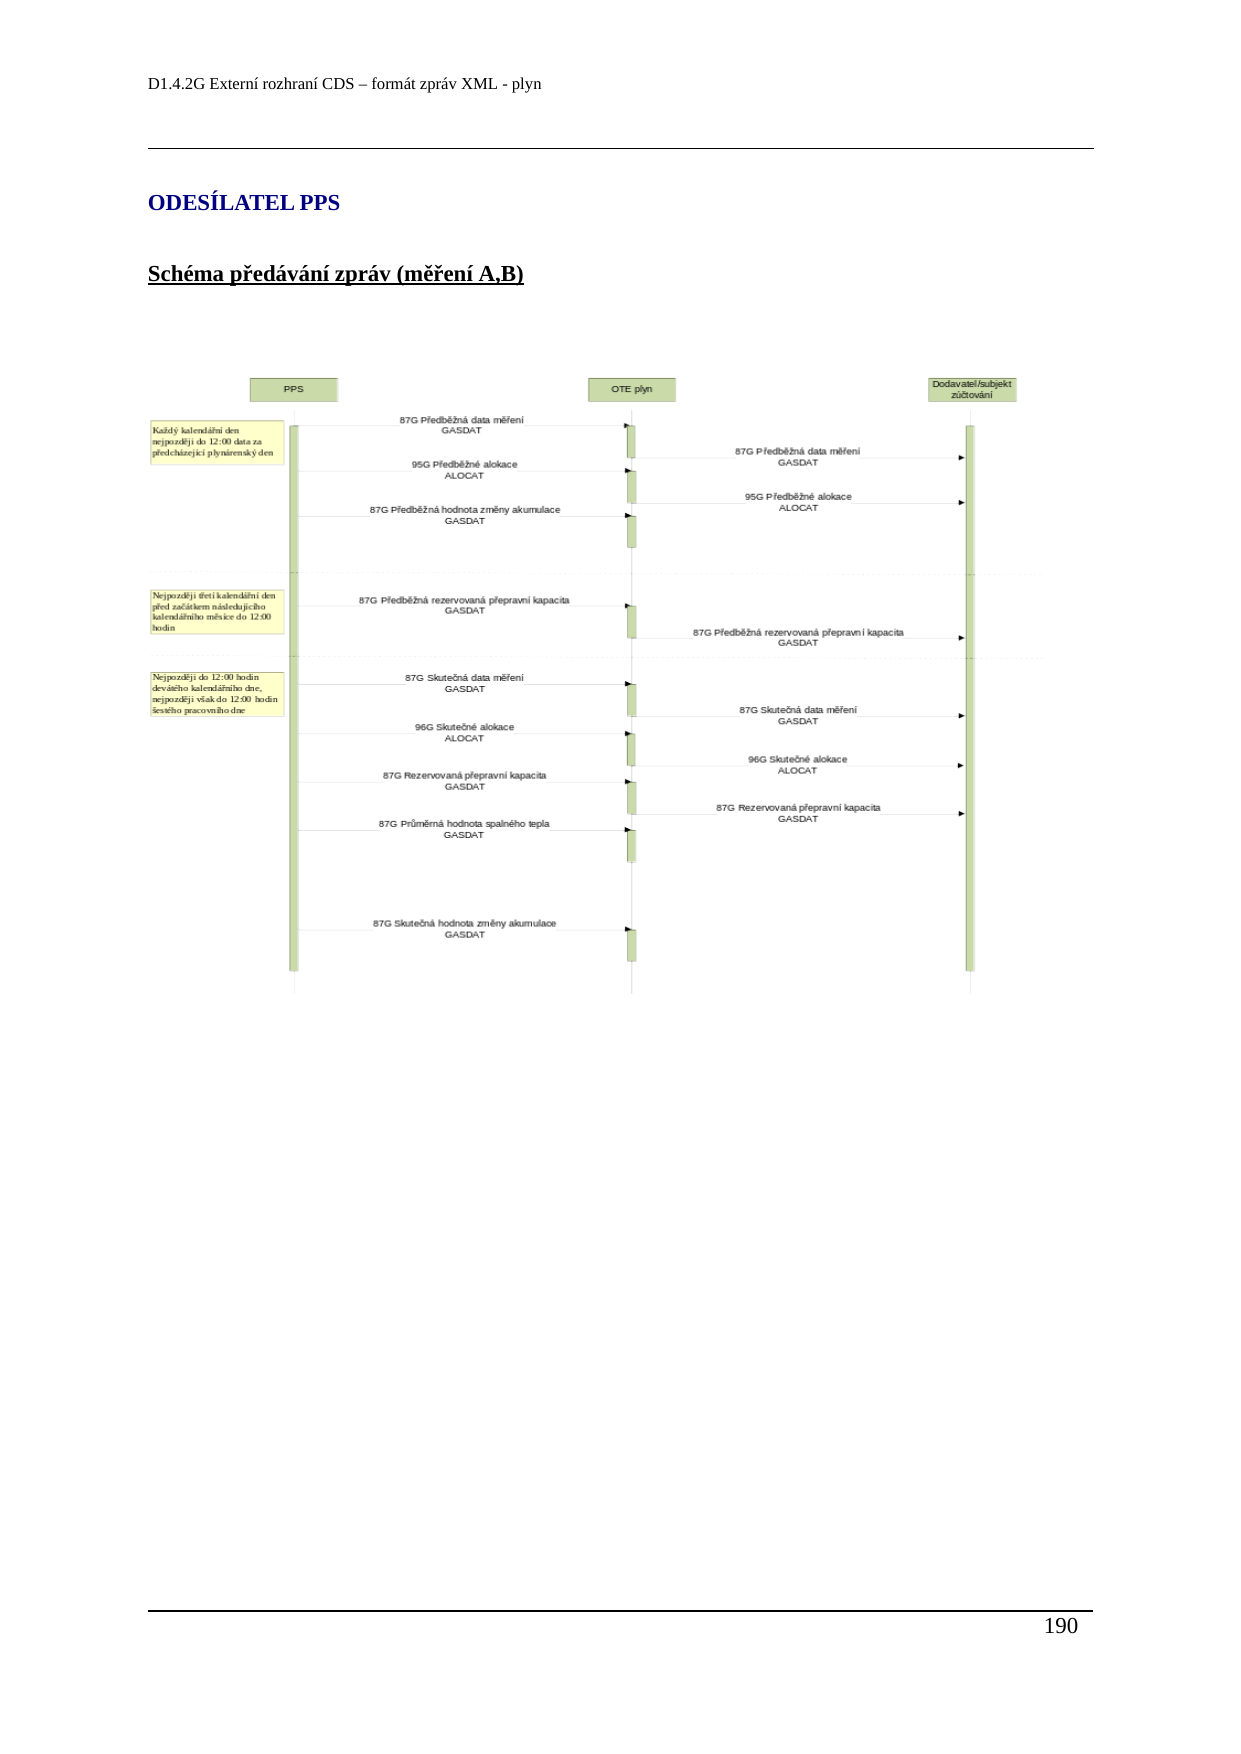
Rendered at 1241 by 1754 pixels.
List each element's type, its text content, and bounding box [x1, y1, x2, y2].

text Schéma předávání zpráv (měření A,B) [148, 261, 1092, 287]
subtitle Odesílatel PPS [148, 189, 1092, 215]
